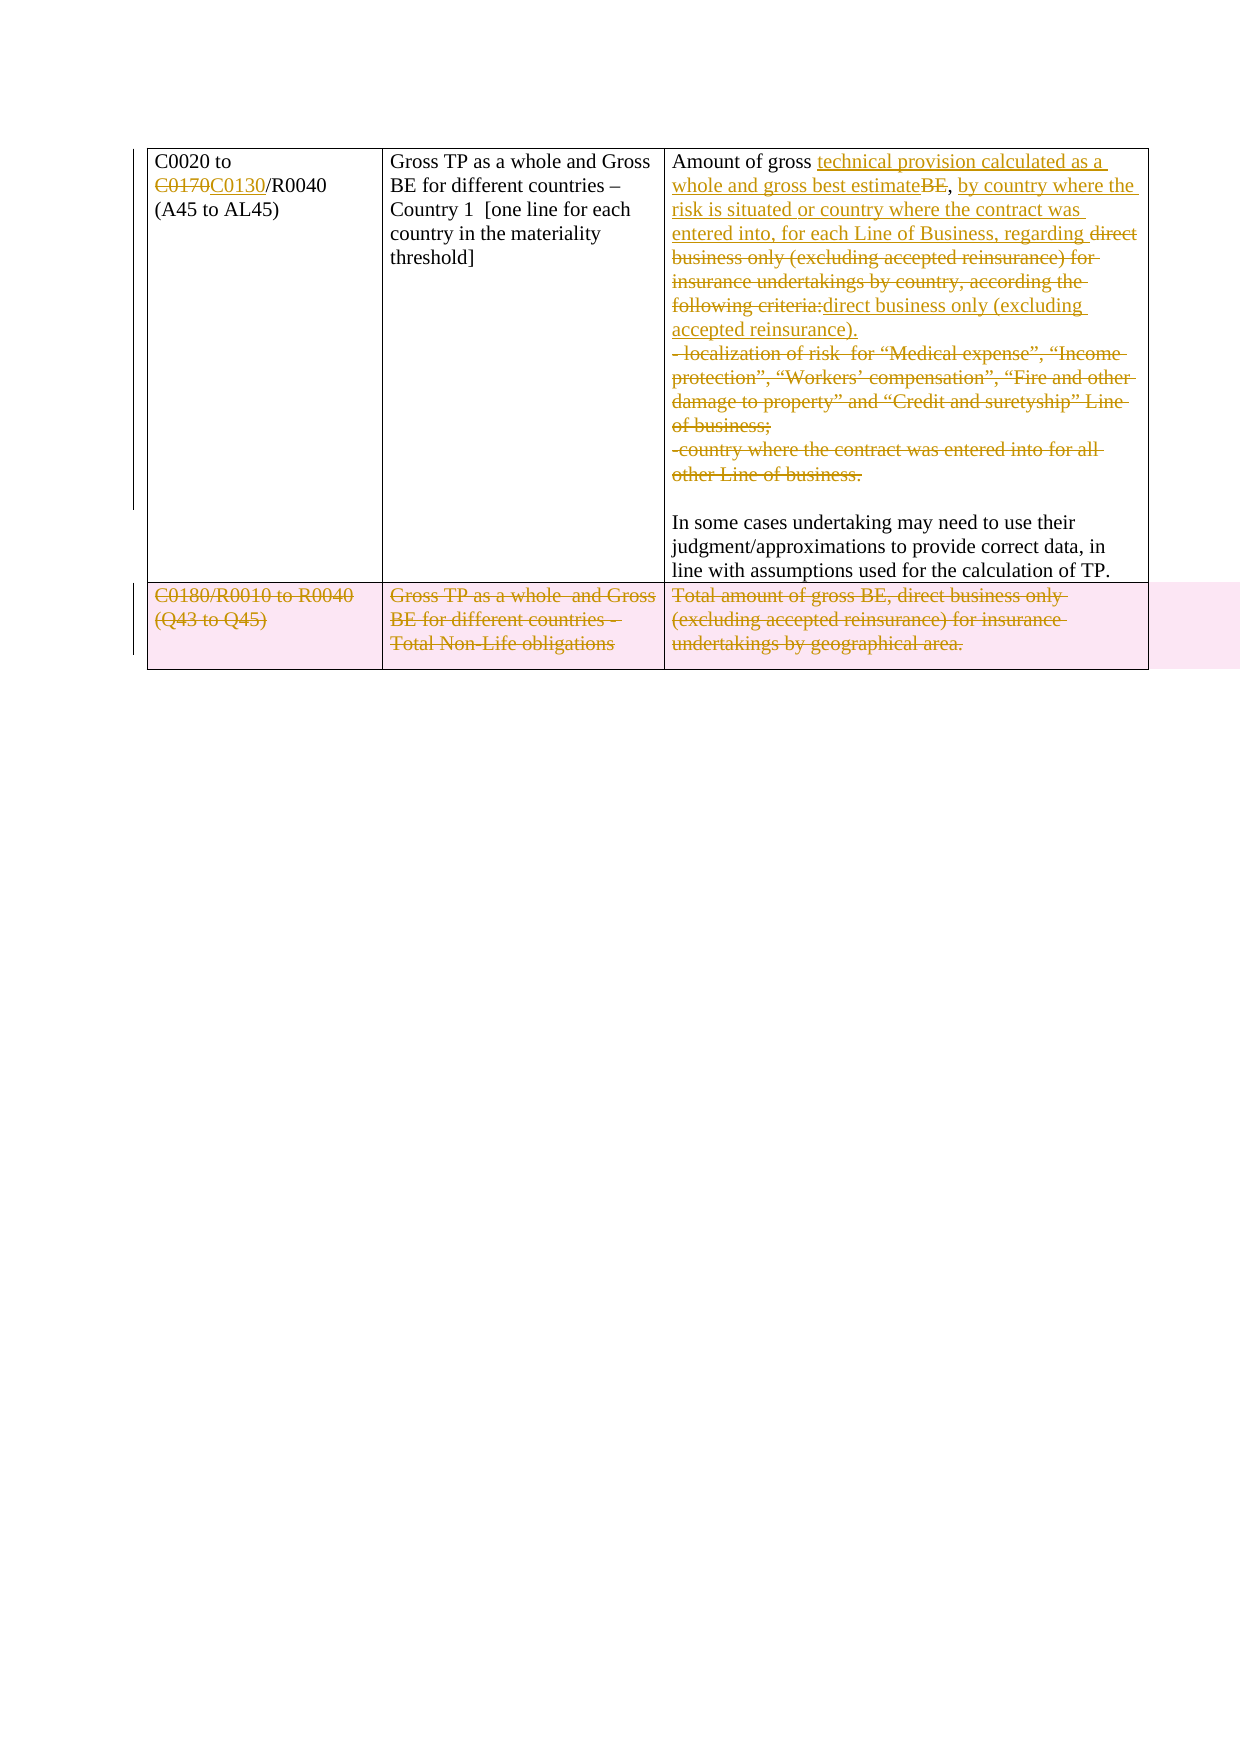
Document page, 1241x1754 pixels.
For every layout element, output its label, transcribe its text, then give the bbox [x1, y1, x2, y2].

table_cell Gross TP as a whole and Gross BE for different countries – Country 1 [one line for each country in the materiality threshold] [383, 149, 664, 582]
table_cell Amount of gross , In some cases undertaking may need to use their judgment/approximations to provide correct data, in line with assumptions used for the calculation of TP. [665, 149, 1148, 582]
table_cell C0020 to /R0040 (A45 to AL45) [148, 149, 382, 582]
